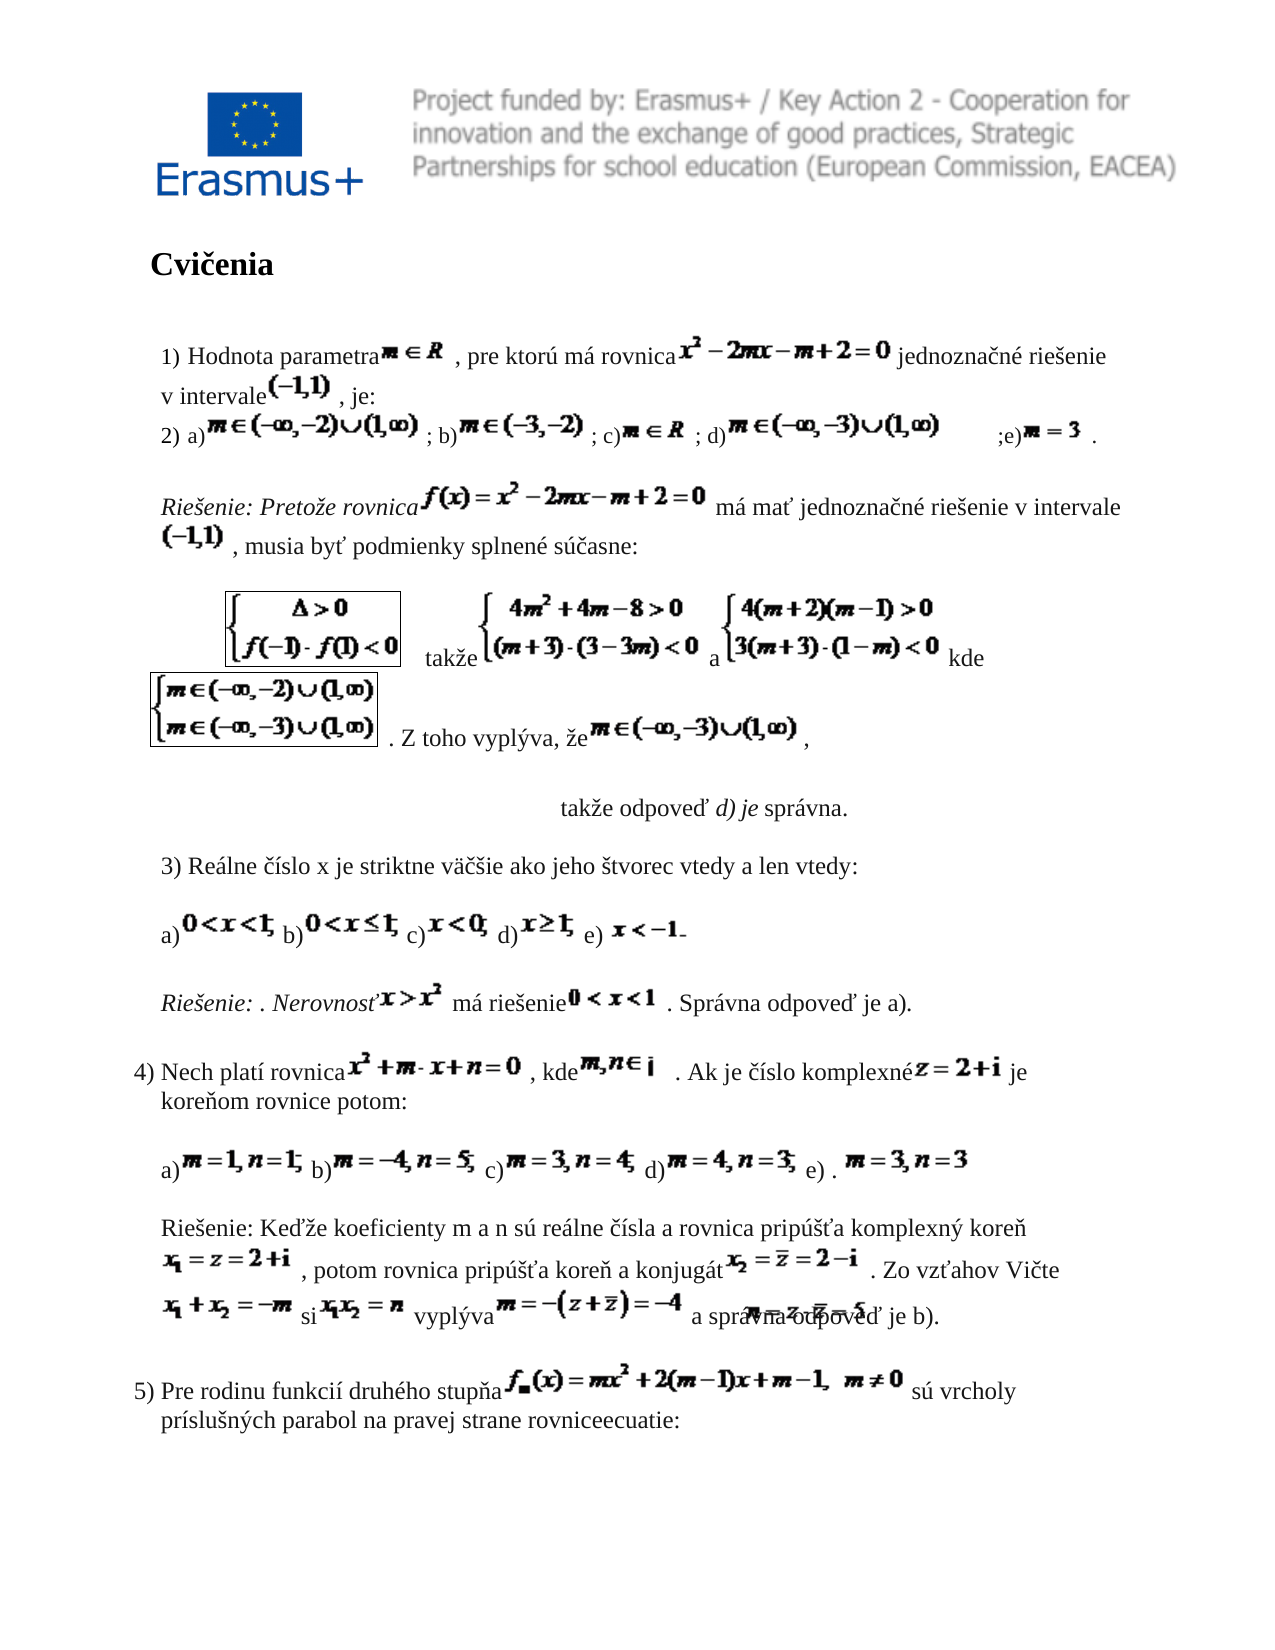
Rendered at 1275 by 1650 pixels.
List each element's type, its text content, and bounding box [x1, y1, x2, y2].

list Pre rodinu funkcií druhého stupňa sú vrcholy príslušných parabol na pravej strane rovniceecuatie: [134, 1359, 1057, 1434]
picture [403, 76, 1182, 186]
subtitle Cvičenia [150, 244, 1125, 283]
picture [266, 370, 333, 405]
picture [912, 1052, 1004, 1081]
picture [566, 984, 661, 1012]
picture [518, 909, 578, 943]
picture [180, 1144, 305, 1179]
picture [620, 416, 690, 444]
picture [226, 592, 388, 666]
picture [504, 1144, 638, 1179]
picture [345, 1046, 524, 1081]
picture [720, 591, 942, 667]
picture [418, 477, 709, 516]
list Reálne číslo x je striktne väčšie ako jeho štvorec vtedy a len vtedy: [161, 851, 1125, 880]
picture [205, 409, 421, 444]
text Riešenie: Pretože rovnica má mať jednoznačné riešenie v intervale , musia byť podmienky splnené súčasne: [160, 478, 1125, 560]
picture [588, 712, 798, 747]
text Riešenie: Keďže koeficienty m a n sú reálne čísla a rovnica pripúšťa komplexný koreň , potom rovnica pripúšťa koreň a konjugát . Zo vzťahov Vičte si vyplýva a správna odpoveď je b). [160, 1213, 1089, 1330]
picture [609, 915, 688, 943]
picture [160, 1287, 295, 1325]
picture [379, 337, 449, 365]
picture [160, 1241, 295, 1279]
picture [426, 909, 492, 943]
picture [377, 977, 446, 1012]
picture [726, 409, 942, 444]
picture [1021, 416, 1087, 444]
picture [494, 1284, 685, 1325]
picture [665, 1144, 799, 1179]
picture [723, 1241, 864, 1279]
text Riešenie: . Nerovnosť má riešenie . Správna odpoveď je a). [161, 978, 1125, 1017]
picture [676, 330, 892, 365]
picture [150, 75, 365, 198]
picture [477, 588, 703, 667]
picture [457, 409, 586, 444]
picture [303, 909, 401, 943]
picture [331, 1144, 479, 1179]
picture [180, 909, 277, 943]
picture [502, 1359, 906, 1400]
picture [317, 1287, 408, 1325]
text takže odpoveď d) je správna. [388, 793, 1021, 822]
list Hodnota parametra , pre ktorú má rovnica jednoznačné riešenie v intervale , je: [161, 331, 1113, 409]
list Nech platí rovnica , kde . Ak je číslo komplexné je koreňom rovnice potom: [134, 1047, 1108, 1115]
picture [843, 1144, 972, 1179]
picture [160, 520, 226, 555]
picture [578, 1046, 669, 1081]
picture [151, 673, 377, 746]
